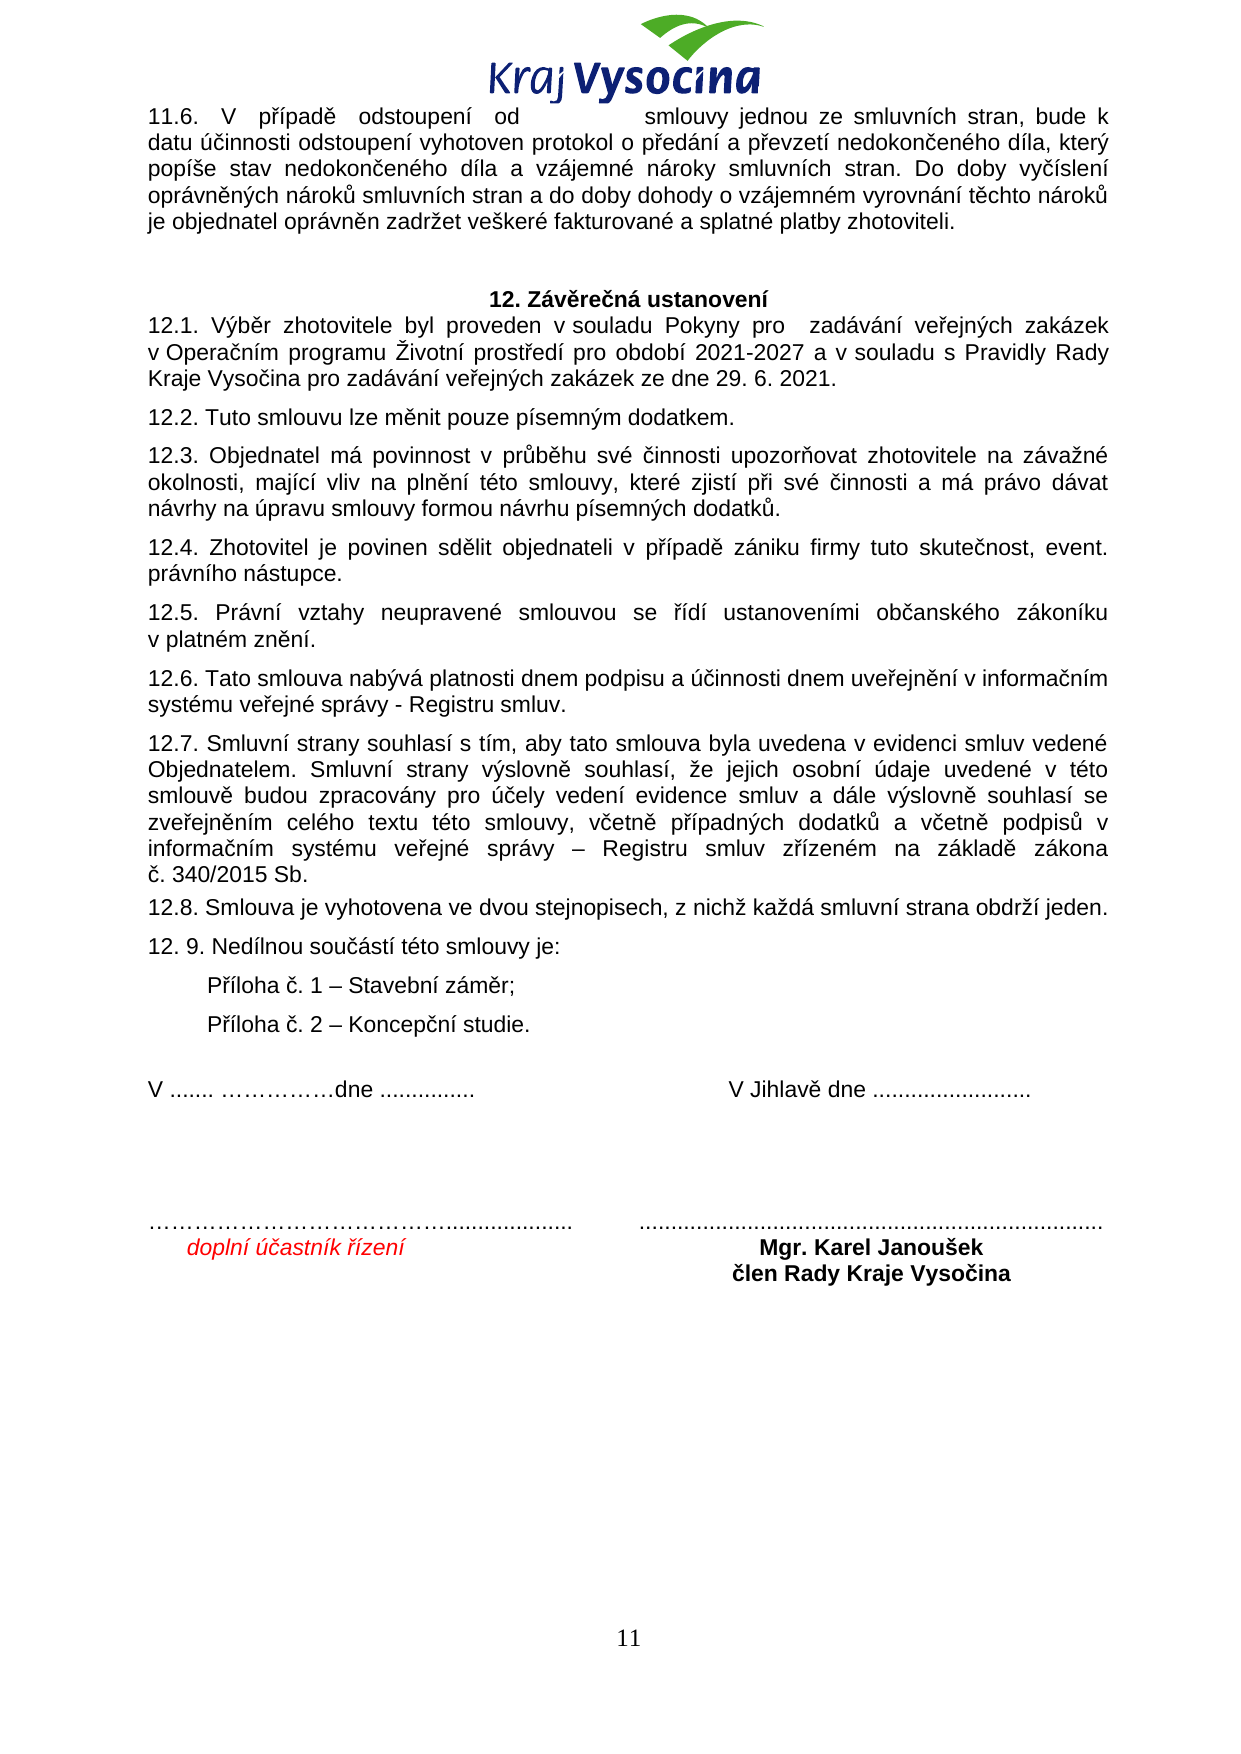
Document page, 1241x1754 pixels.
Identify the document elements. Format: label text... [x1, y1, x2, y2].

text 12. 9. Nedílnou součástí této smlouvy je: [148, 933, 1109, 959]
text Příloha č. 1 – Stavební záměr; [207, 972, 1109, 998]
text 12.1. Výběr zhotovitele byl proveden v souladu Pokyny pro zadávání veřejných zakázek v Operačním programu Životní prostředí pro období 2021-2027 a v souladu s Pravidly Rady Kraje Vysočina pro zadávání veřejných zakázek ze dne 29. 6. 2021. [148, 312, 1109, 391]
text 12.2. Tuto smlouvu lze měnit pouze písemným dodatkem. [148, 404, 1109, 430]
text 12.8. Smlouva je vyhotovena ve dvou stejnopisech, z nichž každá smluvní strana obdrží jeden. [148, 894, 1109, 920]
text 12.3. Objednatel má povinnost v průběhu své činnosti upozorňovat zhotovitele na závažné okolnosti, mající vliv na plnění této smlouvy, které zjistí při své činnosti a má právo dávat návrhy na úpravu smlouvy formou návrhu písemných dodatků. [148, 442, 1109, 522]
text ………………………………….................... ......................................................................... doplní účastník řízení Mgr. Karel Janoušek [148, 1208, 1109, 1260]
text V ....... ……………dne ............... V Jihlavě dne ......................... [148, 1076, 1109, 1102]
text 12.5. Právní vztahy neupravené smlouvou se řídí ustanoveními občanského zákoníku v platném znění. [148, 599, 1109, 652]
text 12.6. Tato smlouva nabývá platnosti dnem podpisu a účinnosti dnem uveřejnění v informačním systému veřejné správy - Registru smluv. [148, 664, 1109, 717]
text 12. Závěrečná ustanovení [148, 286, 1109, 312]
text 12.4. Zhotovitel je povinen sdělit objednateli v případě zániku firmy tuto skutečnost, event. právního nástupce. [148, 534, 1109, 587]
text 11.6. V případě odstoupení od smlouvy jednou ze smluvních stran, bude k datu účinnosti odstoupení vyhotoven protokol o předání a převzetí nedokončeného díla, který popíše stav nedokončeného díla a vzájemné nároky smluvních stran. Do doby vyčíslení oprávněných nároků smluvních stran a do doby dohody o vzájemném vyrovnání těchto nároků je objednatel oprávněn zadržet veškeré fakturované a splatné platby zhotoviteli. [148, 103, 1109, 234]
text 12.7. Smluvní strany souhlasí s tím, aby tato smlouva byla uvedena v evidenci smluv vedené Objednatelem. Smluvní strany výslovně souhlasí, že jejich osobní údaje uvedené v této smlouvě budou zpracovány pro účely vedení evidence smluv a dále výslovně souhlasí se zveřejněním celého textu této smlouvy, včetně případných dodatků a včetně podpisů v informačním systému veřejné správy – Registru smluv zřízeném na základě zákona č. 340/2015 Sb. [148, 730, 1109, 888]
text Příloha č. 2 – Koncepční studie. [207, 1011, 1109, 1037]
text člen Rady Kraje Vysočina [148, 1260, 1109, 1287]
